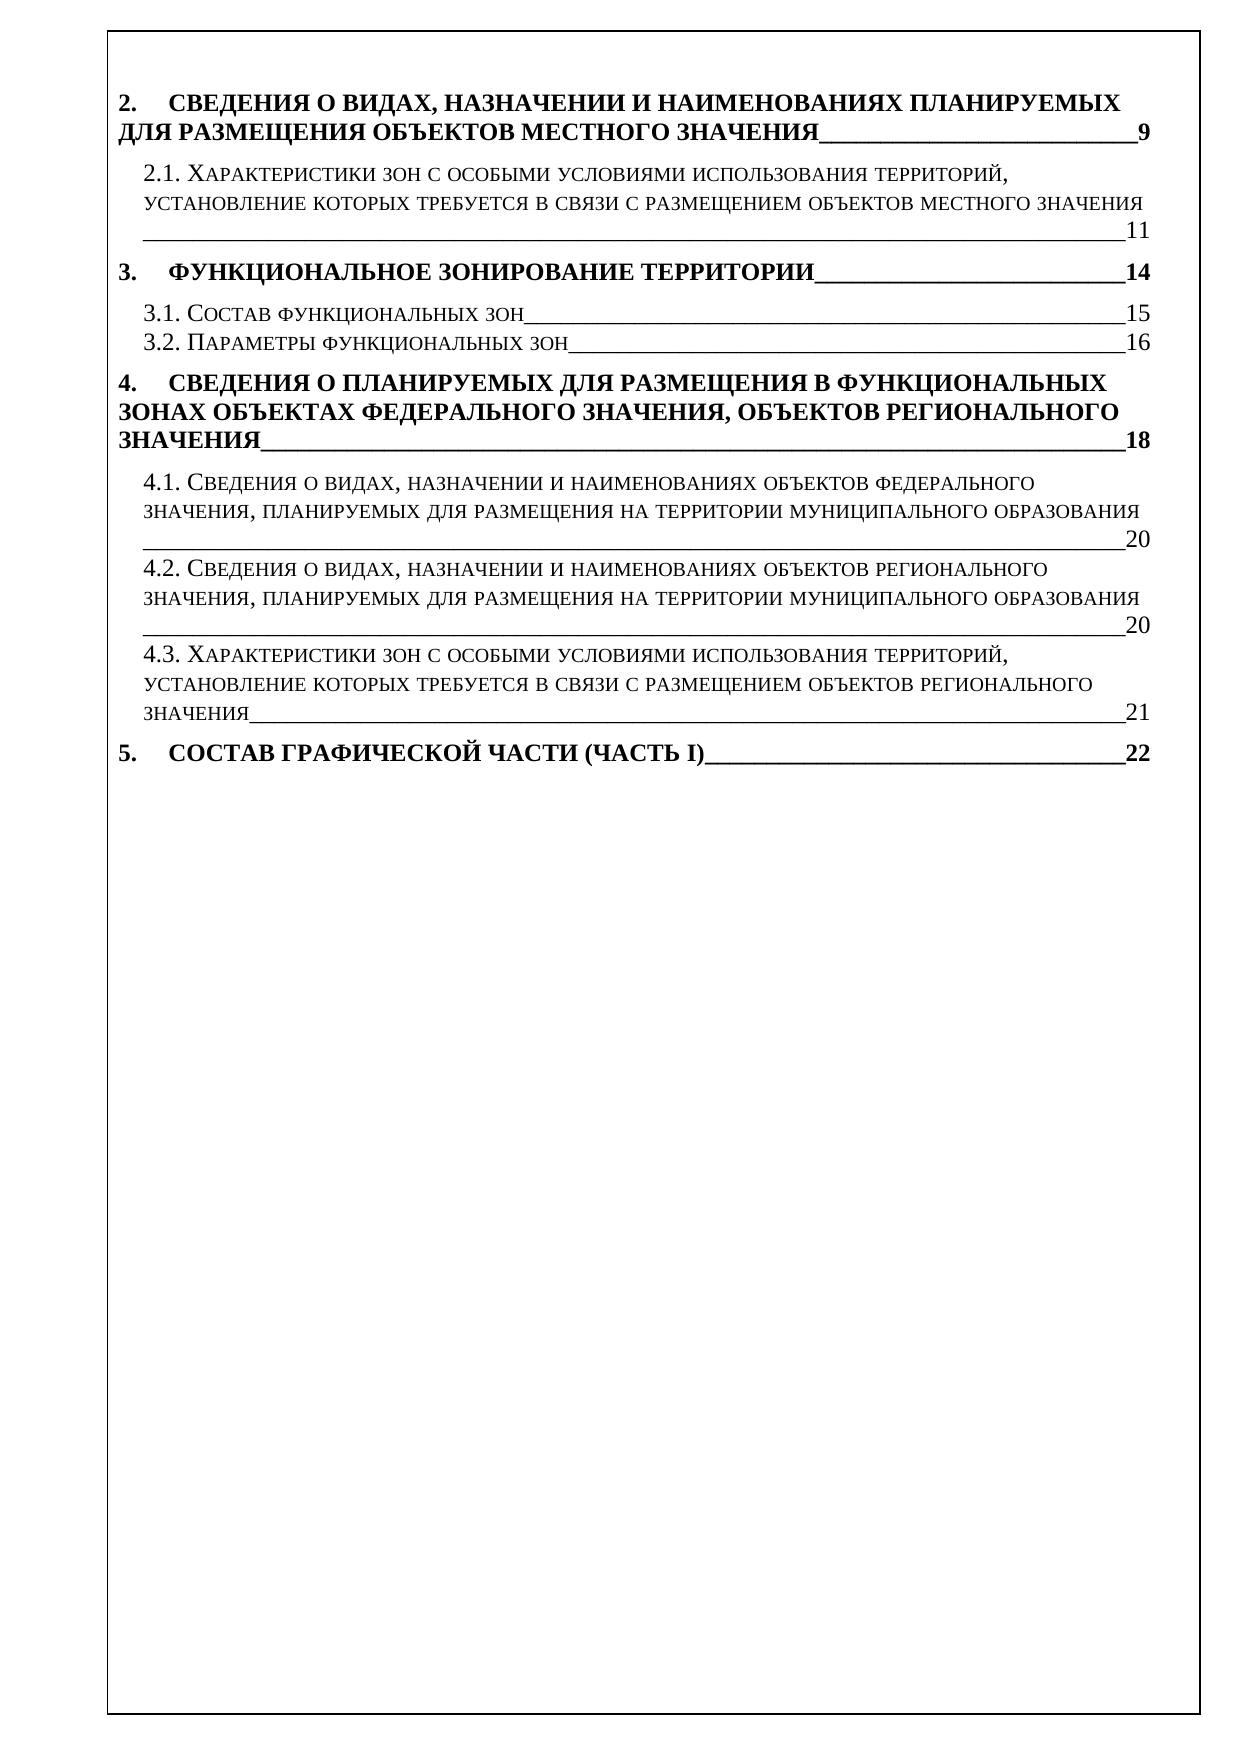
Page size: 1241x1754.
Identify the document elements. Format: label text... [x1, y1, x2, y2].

text 4.2. Сведения о видах, назначении и наименованиях объектов регионального значения, планируемых для размещения на территории муниципального образования 20 [143, 553, 1152, 639]
text 4.3. Характеристики зон с особыми условиями использования территорий, установление которых требуется в связи с размещением объектов регионального значения 21 [143, 639, 1152, 725]
text 4. Сведения о планируемых для размещения в функциональных зонах объектах федерального значения, объектов регионального значения 18 [118, 368, 1152, 454]
text 2.1. Характеристики зон с особыми условиями использования территорий, установление которых требуется в связи с размещением объектов местного значения 11 [143, 158, 1152, 244]
text 3.2. Параметры функциональных зон 16 [143, 327, 1152, 355]
text 5. Состав графической части (Часть I) 22 [118, 738, 1152, 767]
text 2. Сведения о видах, назначении и наименованиях планируемых для размещения объектов местного значения 9 [118, 88, 1152, 145]
text 3. Функциональное зонирование территории 14 [118, 257, 1152, 285]
text 4.1. Сведения о видах, назначении и наименованиях объектов федерального значения, планируемых для размещения на территории муниципального образования 20 [143, 467, 1152, 553]
text 3.1. Состав функциональных зон 15 [143, 298, 1152, 327]
